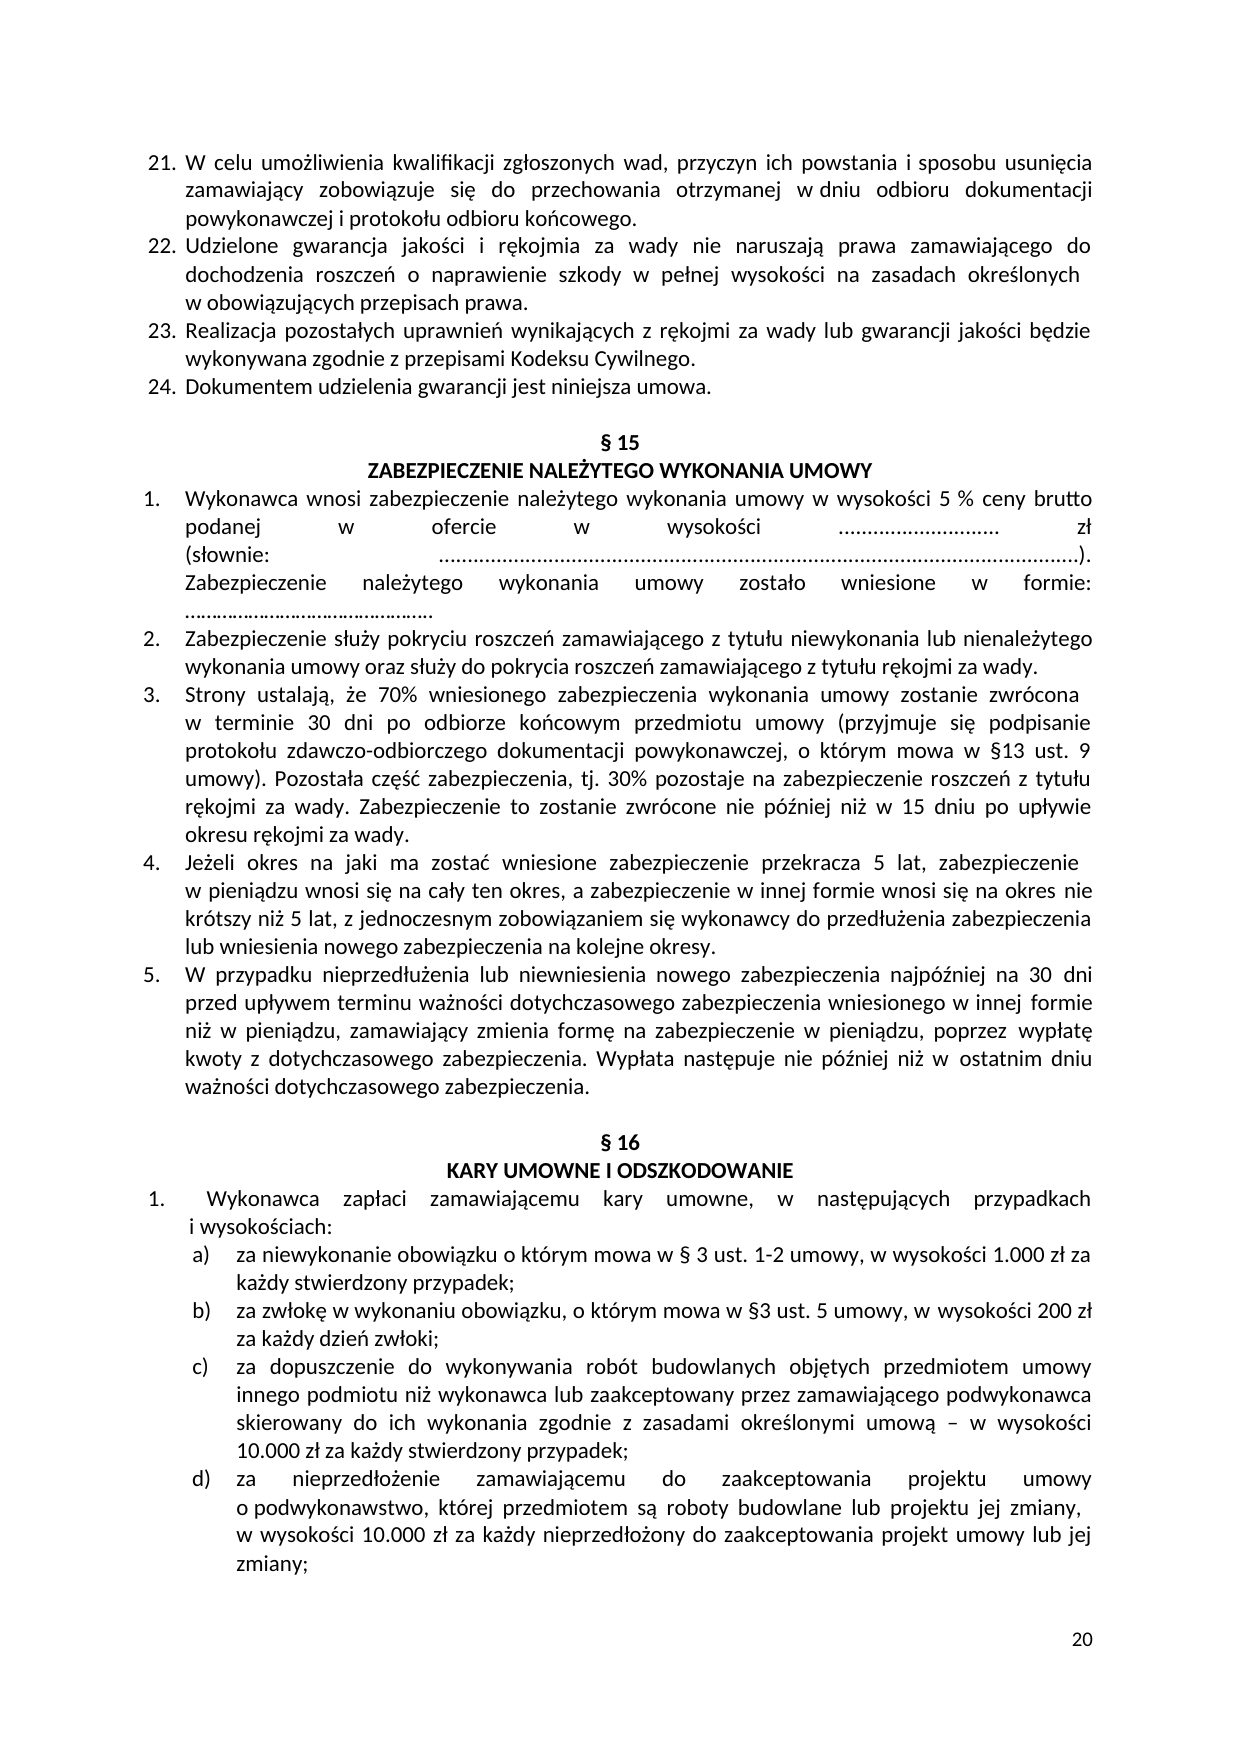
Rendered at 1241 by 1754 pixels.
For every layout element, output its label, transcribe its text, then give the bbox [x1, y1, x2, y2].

list Zabezpieczenie służy pokryciu roszczeń zamawiającego z tytułu niewykonania lub nienależytego wykonania umowy oraz służy do pokrycia roszczeń zamawiającego z tytułu rękojmi za wady. [143, 624, 1093, 680]
text § 16 [148, 1128, 1093, 1156]
text KARY UMOWNE I ODSZKODOWANIE [148, 1156, 1093, 1184]
list Wykonawca zapłaci zamawiającemu kary umowne, w następujących przypadkach i wysokościach: [148, 1184, 1093, 1240]
list Realizacja pozostałych uprawnień wynikających z rękojmi za wady lub gwarancji jakości będzie wykonywana zgodnie z przepisami Kodeksu Cywilnego. [148, 316, 1093, 372]
list Udzielone gwarancja jakości i rękojmia za wady nie naruszają prawa zamawiającego do dochodzenia roszczeń o naprawienie szkody w pełnej wysokości na zasadach określonych w obowiązujących przepisach prawa. [148, 232, 1093, 316]
list za nieprzedłożenie zamawiającemu do zaakceptowania projektu umowy o podwykonawstwo, której przedmiotem są roboty budowlane lub projektu jej zmiany, w wysokości 10.000 zł za każdy nieprzedłożony do zaakceptowania projekt umowy lub jej zmiany; [192, 1464, 1093, 1577]
list Wykonawca wnosi zabezpieczenie należytego wykonania umowy w wysokości 5 % ceny brutto podanej w ofercie w wysokości ............................ zł (słownie: ...............................................................................................................). Zabezpieczenie należytego wykonania umowy zostało wniesione w formie: ……………………………………….. [143, 484, 1093, 624]
list W celu umożliwienia kwalifikacji zgłoszonych wad, przyczyn ich powstania i sposobu usunięcia zamawiający zobowiązuje się do przechowania otrzymanej w dniu odbioru dokumentacji powykonawczej i protokołu odbioru końcowego. [148, 148, 1093, 232]
list Dokumentem udzielenia gwarancji jest niniejsza umowa. [148, 372, 1093, 400]
list za niewykonanie obowiązku o którym mowa w § 3 ust. 1-2 umowy, w wysokości 1.000 zł za każdy stwierdzony przypadek; [192, 1240, 1093, 1296]
list Jeżeli okres na jaki ma zostać wniesione zabezpieczenie przekracza 5 lat, zabezpieczenie w pieniądzu wnosi się na cały ten okres, a zabezpieczenie w innej formie wnosi się na okres nie krótszy niż 5 lat, z jednoczesnym zobowiązaniem się wykonawcy do przedłużenia zabezpieczenia lub wniesienia nowego zabezpieczenia na kolejne okresy. [143, 848, 1093, 960]
text § 15 [148, 428, 1093, 456]
list za zwłokę w wykonaniu obowiązku, o którym mowa w §3 ust. 5 umowy, w wysokości 200 zł za każdy dzień zwłoki; [192, 1296, 1093, 1352]
list W przypadku nieprzedłużenia lub niewniesienia nowego zabezpieczenia najpóźniej na 30 dni przed upływem terminu ważności dotychczasowego zabezpieczenia wniesionego w innej formie niż w pieniądzu, zamawiający zmienia formę na zabezpieczenie w pieniądzu, poprzez wypłatę kwoty z dotychczasowego zabezpieczenia. Wypłata następuje nie później niż w ostatnim dniu ważności dotychczasowego zabezpieczenia. [143, 960, 1093, 1100]
text ZABEZPIECZENIE NALEŻYTEGO WYKONANIA UMOWY [148, 456, 1093, 484]
list Strony ustalają, że 70% wniesionego zabezpieczenia wykonania umowy zostanie zwrócona w terminie 30 dni po odbiorze końcowym przedmiotu umowy (przyjmuje się podpisanie protokołu zdawczo-odbiorczego dokumentacji powykonawczej, o którym mowa w §13 ust. 9 umowy). Pozostała część zabezpieczenia, tj. 30% pozostaje na zabezpieczenie roszczeń z tytułu rękojmi za wady. Zabezpieczenie to zostanie zwrócone nie później niż w 15 dniu po upływie okresu rękojmi za wady. [143, 680, 1093, 848]
list za dopuszczenie do wykonywania robót budowlanych objętych przedmiotem umowy innego podmiotu niż wykonawca lub zaakceptowany przez zamawiającego podwykonawca skierowany do ich wykonania zgodnie z zasadami określonymi umową – w wysokości 10.000 zł za każdy stwierdzony przypadek; [192, 1352, 1093, 1464]
